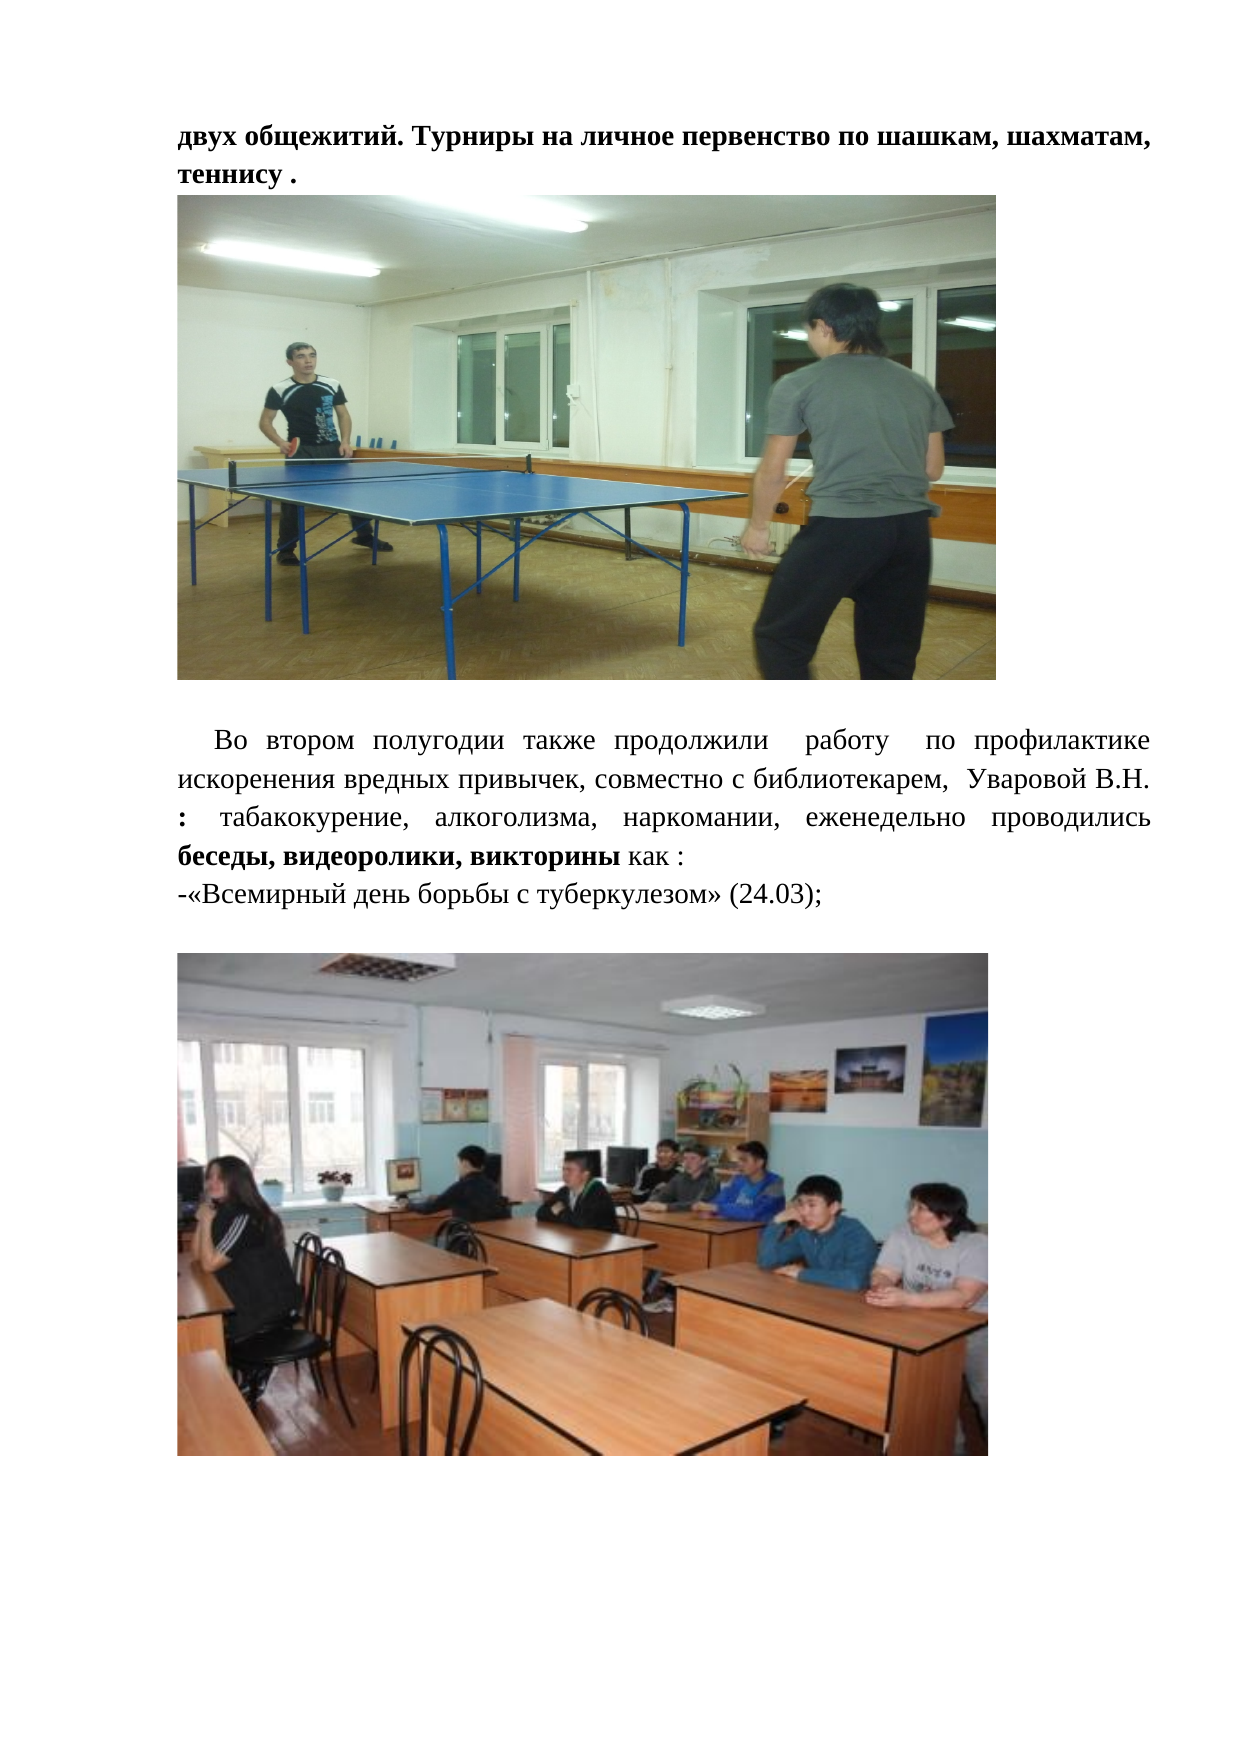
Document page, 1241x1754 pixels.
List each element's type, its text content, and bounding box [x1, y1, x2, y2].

text -«Всемирный день борьбы с туберкулезом» (24.03); [177, 877, 1152, 910]
picture [177, 195, 996, 680]
picture [177, 953, 989, 1456]
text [177, 118, 1152, 190]
text Во втором полугодии также продолжили работу по профилактике искоренения вредных привычек, совместно с библиотекарем, Уваровой В.Н. : табакокурение, алкоголизма, наркомании, еженедельно проводились беседы, видеоролики, викторины как : [177, 722, 1152, 872]
